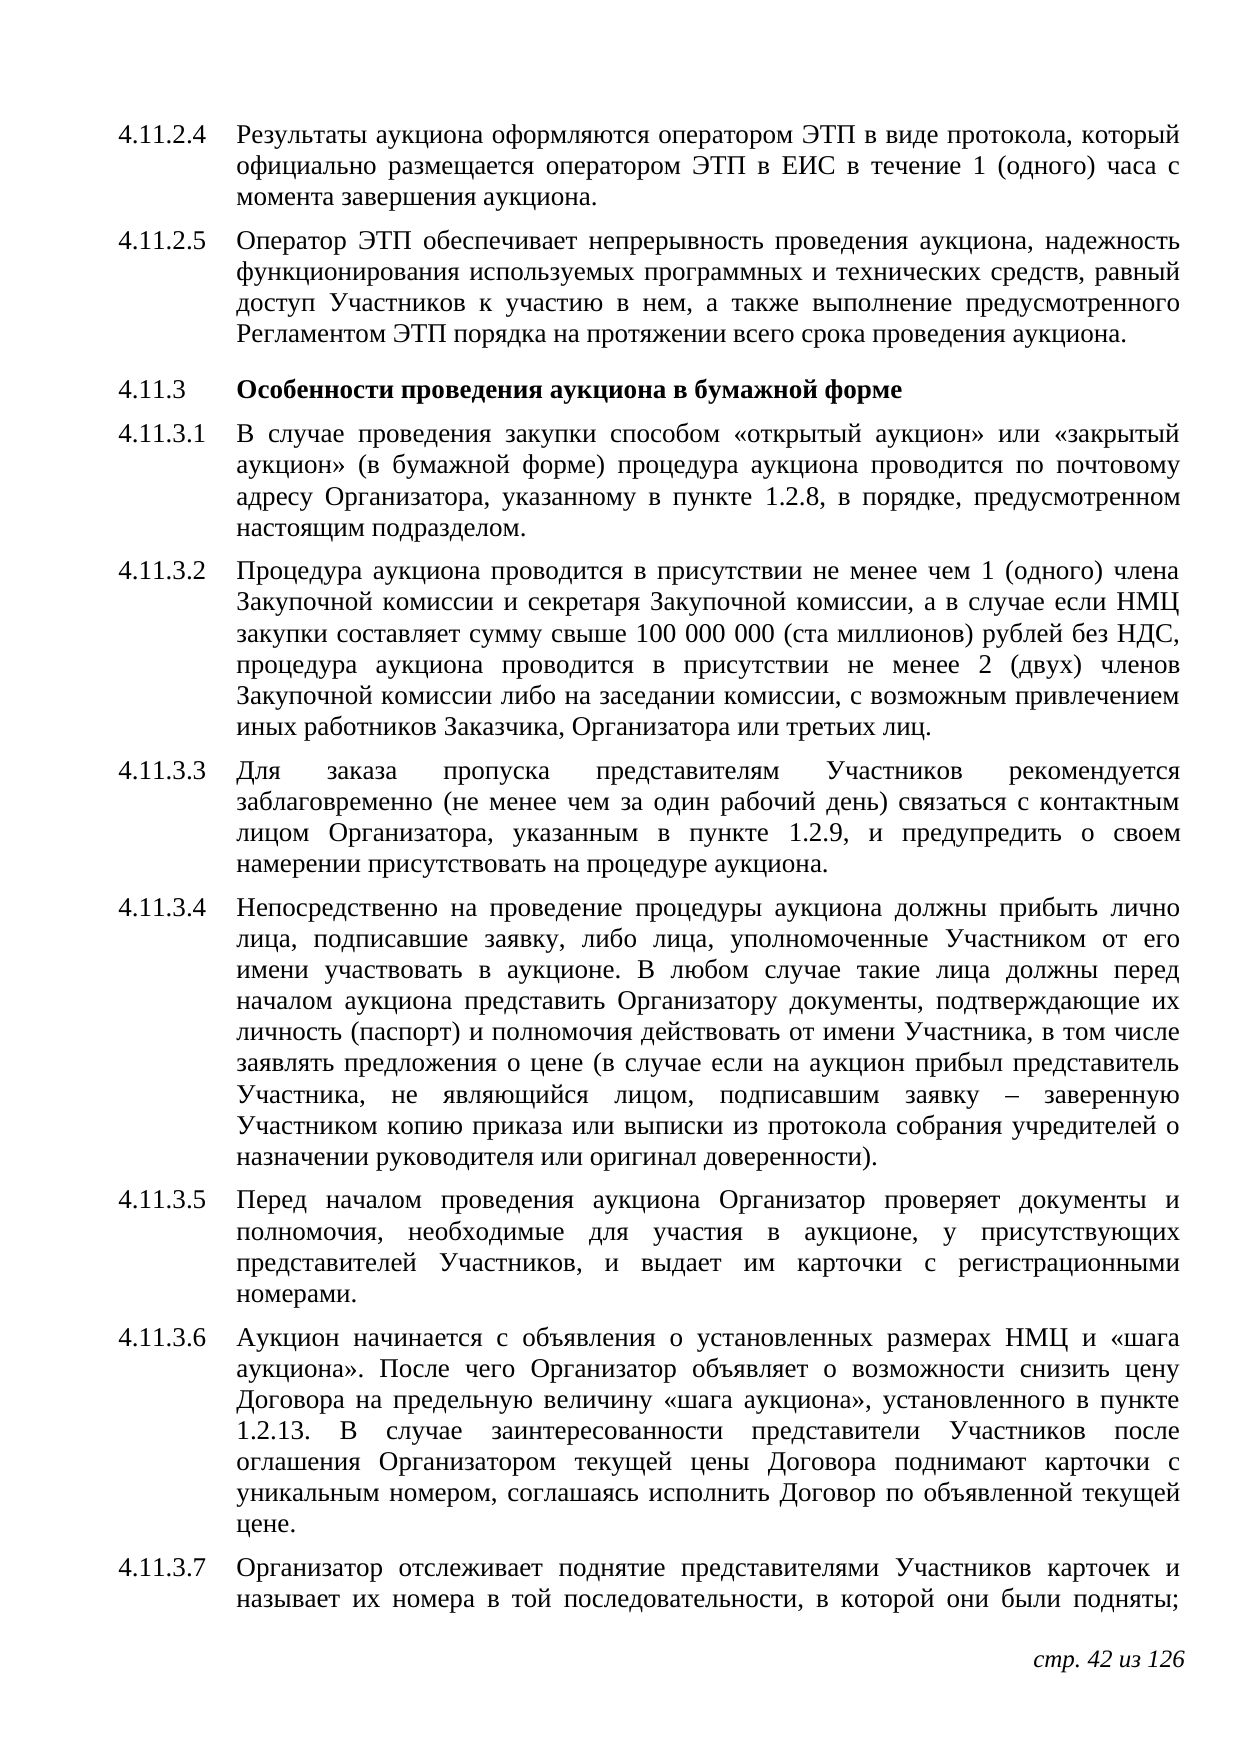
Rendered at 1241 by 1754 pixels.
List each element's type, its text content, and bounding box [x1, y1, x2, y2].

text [118, 1551, 1181, 1613]
text Для заказа пропуска представителям Участников рекомендуется заблаговременно (не менее чем за один рабочий день) связаться с контактным лицом Организатора, указанным в пункте 1.2.9, и предупредить о своем намерении присутствовать на процедуре аукциона. [118, 754, 1181, 878]
text Особенности проведения аукциона в бумажной форме [118, 374, 1181, 405]
text Процедура аукциона проводится в присутствии не менее чем 1 (одного) члена Закупочной комиссии и секретаря Закупочной комиссии, а в случае если НМЦ закупки составляет сумму свыше 100 000 000 (ста миллионов) рублей без НДС, процедура аукциона проводится в присутствии не менее 2 (двух) членов Закупочной комиссии либо на заседании комиссии, с возможным привлечением иных работников Заказчика, Организатора или третьих лиц. [118, 554, 1181, 741]
text Результаты аукциона оформляются оператором ЭТП в виде протокола, который официально размещается оператором ЭТП в ЕИС в течение 1 (одного) часа с момента завершения аукциона. [118, 118, 1181, 212]
text Аукцион начинается с объявления о установленных размерах НМЦ и «шага аукциона». После чего Организатор объявляет о возможности снизить цену Договора на предельную величину «шага аукциона», установленного в пункте 1.2.13. В случае заинтересованности представители Участников после оглашения Организатором текущей цены Договора поднимают карточки с уникальным номером, соглашаясь исполнить Договор по объявленной текущей цене. [118, 1321, 1181, 1539]
text Оператор ЭТП обеспечивает непрерывность проведения аукциона, надежность функционирования используемых программных и технических средств, равный доступ Участников к участию в нем, а также выполнение предусмотренного Регламентом ЭТП порядка на протяжении всего срока проведения аукциона. [118, 224, 1181, 349]
text Непосредственно на проведение процедуры аукциона должны прибыть лично лица, подписавшие заявку, либо лица, уполномоченные Участником от его имени участвовать в аукционе. В любом случае такие лица должны перед началом аукциона представить Организатору документы, подтверждающие их личность (паспорт) и полномочия действовать от имени Участника, в том числе заявлять предложения о цене (в случае если на аукцион прибыл представитель Участника, не являющийся лицом, подписавшим заявку – заверенную Участником копию приказа или выписки из протокола собрания учредителей о назначении руководителя или оригинал доверенности). [118, 891, 1181, 1171]
text В случае проведения закупки способом «открытый аукцион» или «закрытый аукцион» (в бумажной форме) процедура аукциона проводится по почтовому адресу Организатора, указанному в пункте 1.2.8, в порядке, предусмотренном настоящим подразделом. [118, 417, 1181, 542]
text Перед началом проведения аукциона Организатор проверяет документы и полномочия, необходимые для участия в аукционе, у присутствующих представителей Участников, и выдает им карточки с регистрационными номерами. [118, 1184, 1181, 1308]
